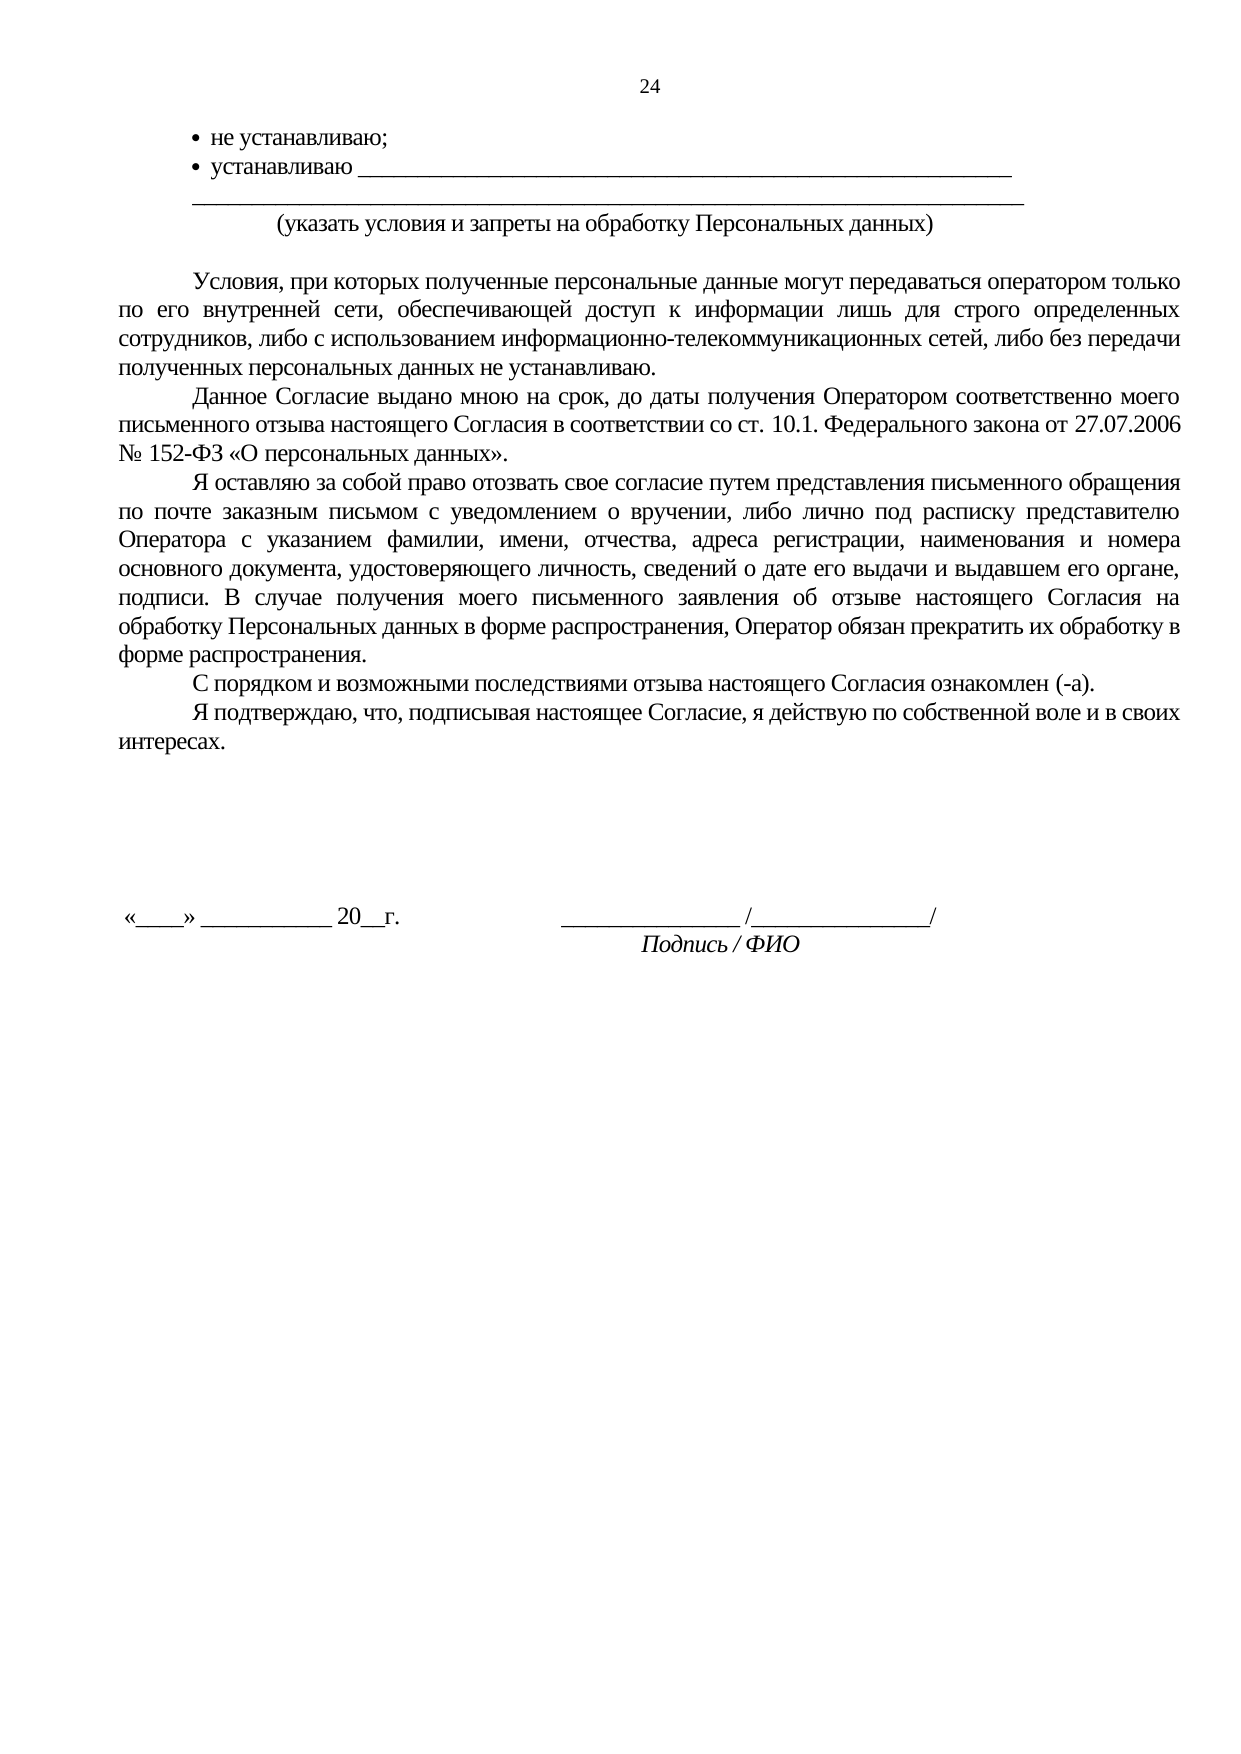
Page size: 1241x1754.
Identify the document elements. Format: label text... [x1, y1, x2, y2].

text «____» ___________ 20__г. _______________ /_______________/ [118, 901, 1181, 929]
text Данное Согласие выдано мною на срок, до даты получения Оператором соответственно моего письменного отзыва настоящего Согласия в соответствии со ст. 10.1. Федерального закона от 27.07.2006 № 152-ФЗ «О персональных данных». [118, 381, 1181, 467]
text Я оставляю за собой право отозвать свое согласие путем представления письменного обращения по почте заказным письмом с уведомлением о вручении, либо лично под расписку представителю Оператора с указанием фамилии, имени, отчества, адреса регистрации, наименования и номера основного документа, удостоверяющего личность, сведений о дате его выдачи и выдавшем его органе, подписи. В случае получения моего письменного заявления об отзыве настоящего Согласия на обработку Персональных данных в форме распространения, Оператор обязан прекратить их обработку в форме распространения. [118, 467, 1181, 668]
text Я подтверждаю, что, подписывая настоящее Согласие, я действую по собственной воле и в своих интересах. [118, 697, 1181, 754]
text (указать условия и запреты на обработку Персональных данных) [118, 208, 1181, 237]
text С порядком и возможными последствиями отзыва настоящего Согласия ознакомлен (-а). [118, 668, 1181, 697]
text ______________________________________________________________________ [118, 179, 1181, 208]
list не устанавливаю; [118, 122, 1181, 151]
list устанавливаю _______________________________________________________ [118, 151, 1181, 179]
text Подпись / ФИО [118, 929, 1181, 958]
text Условия, при которых полученные персональные данные могут передаваться оператором только по его внутренней сети, обеспечивающей доступ к информации лишь для строго определенных сотрудников, либо с использованием информационно-телекоммуникационных сетей, либо без передачи полученных персональных данных не устанавливаю. [118, 266, 1181, 381]
